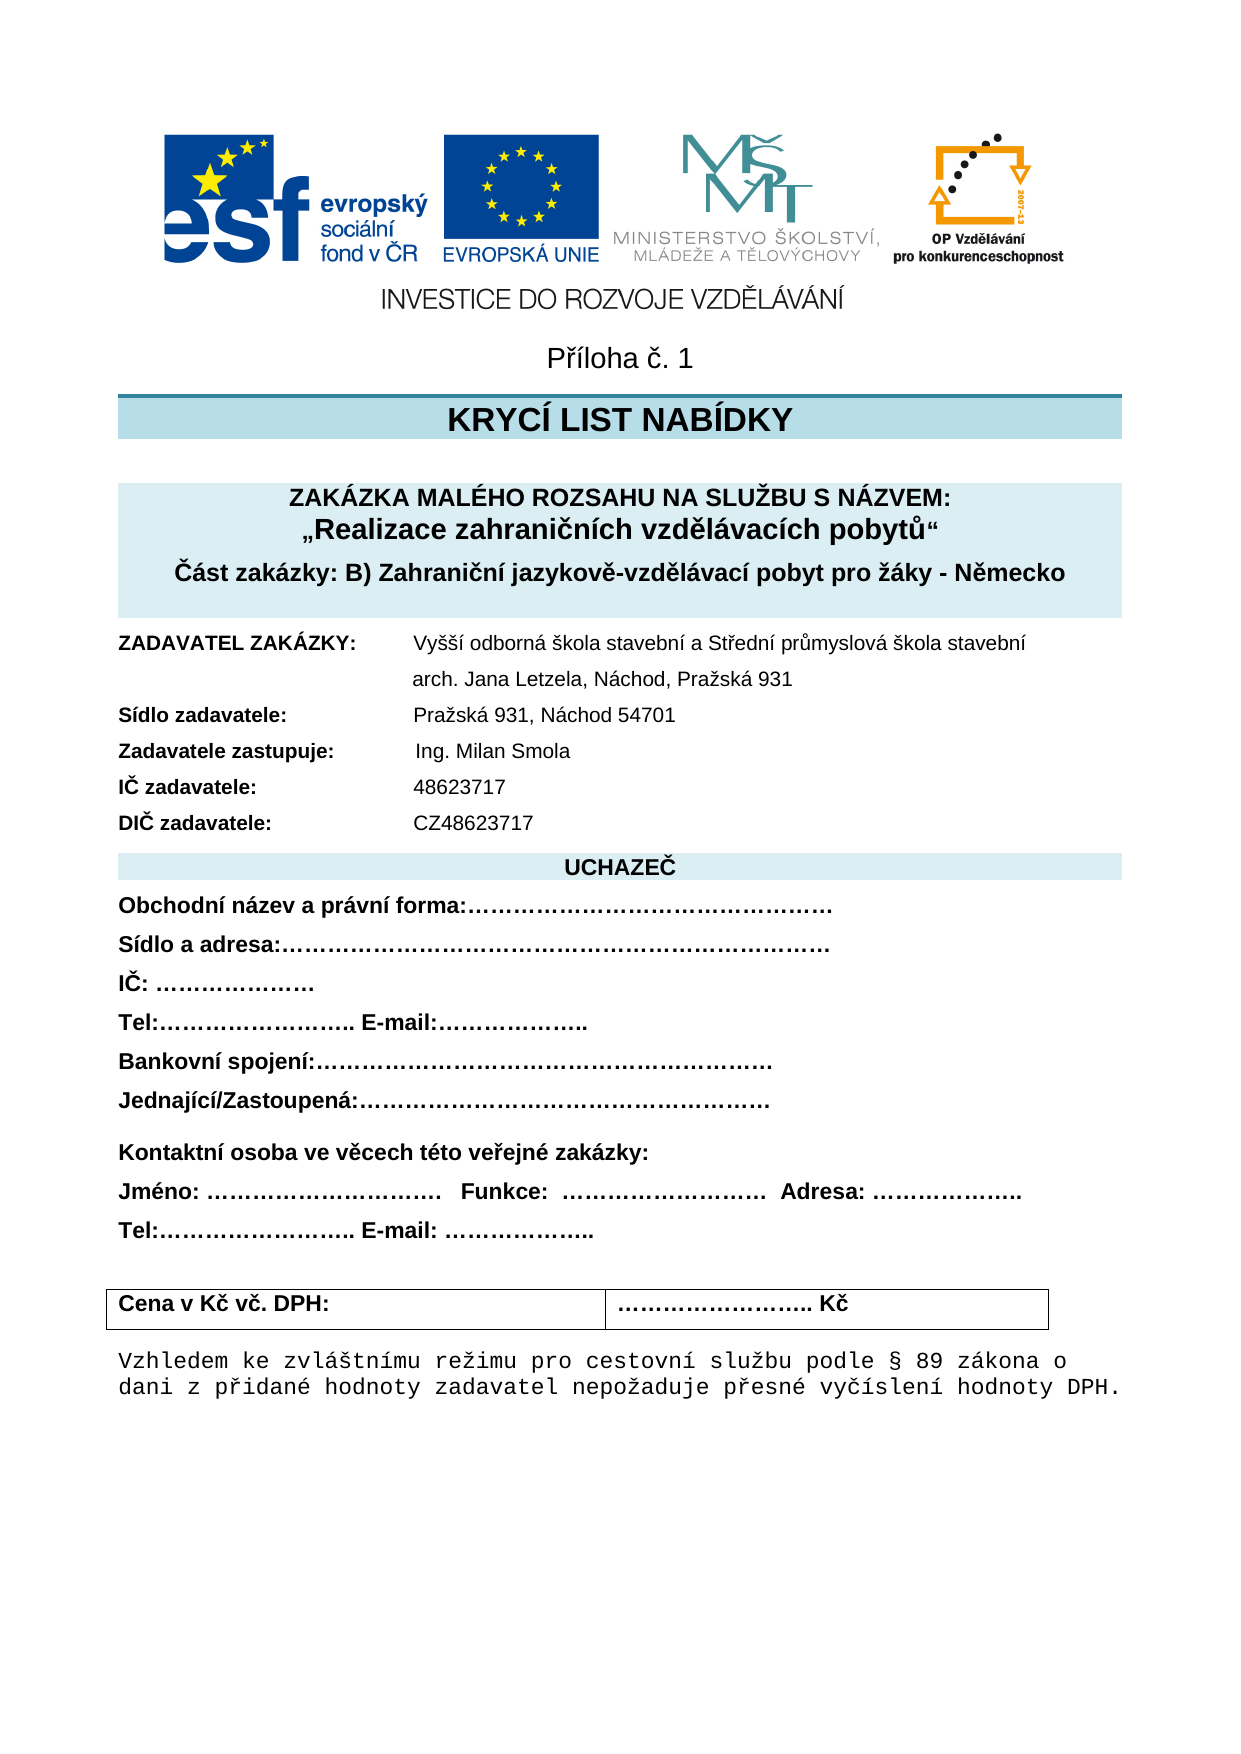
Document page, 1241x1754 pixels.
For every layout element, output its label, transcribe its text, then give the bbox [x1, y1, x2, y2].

text Obchodní název a právní forma:………………………………………… [118, 892, 1122, 919]
table_header …………………….. Kč [606, 1290, 1048, 1329]
text Zadavatele zastupuje: Ing. Milan Smola [118, 738, 1122, 762]
text Kontaktní osoba ve věcech této veřejné zakázky: [118, 1139, 1122, 1166]
text Část zakázky: B) Zahraniční jazykově-vzdělávací pobyt pro žáky - Německo [118, 558, 1122, 587]
text DIČ zadavatele: CZ48623717 [118, 810, 1122, 834]
table_header Cena v Kč vč. DPH: [107, 1290, 605, 1329]
text ZADAVATEL ZAKÁZKY: Vyšší odborná škola stavební a Střední průmyslová škola stavební [118, 631, 1122, 655]
text arch. Jana Letzela, Náchod, Pražská 931 [118, 667, 1122, 691]
text Tel:…………………….. E-mail:……………….. [118, 1009, 1122, 1035]
text IČ: ………………… [118, 970, 1122, 996]
text UCHAZEČ [118, 853, 1122, 880]
text ZAKÁZKA MALÉHO ROZSAHU NA SLUŽBU S NÁZVEM: [118, 483, 1122, 512]
text Bankovní spojení:…………………………………………………… [118, 1048, 1122, 1074]
text „Realizace zahraničních vzdělávacích pobytů“ [118, 512, 1122, 545]
text Jméno: …………………………. Funkce: ……………………… Adresa: ……………….. [118, 1178, 1122, 1204]
text Sídlo zadavatele: Pražská 931, Náchod 54701 [118, 703, 1122, 727]
text Jednající/Zastoupená:……………………………………………… [118, 1087, 1122, 1113]
picture [116, 94, 1125, 341]
text Tel:…………………….. E-mail: ……………….. [118, 1217, 1122, 1243]
text IČ zadavatele: 48623717 [118, 774, 1122, 798]
subtitle KRYCÍ LIST NABÍDKY [118, 398, 1122, 439]
text Vzhledem ke zvláštnímu režimu pro cestovní službu podle § 89 zákona o dani z přidané hodnoty zadavatel nepožaduje přesné vyčíslení hodnoty DPH. [118, 1349, 1122, 1401]
text Sídlo a adresa:……………………………………………………………… [118, 931, 1122, 958]
